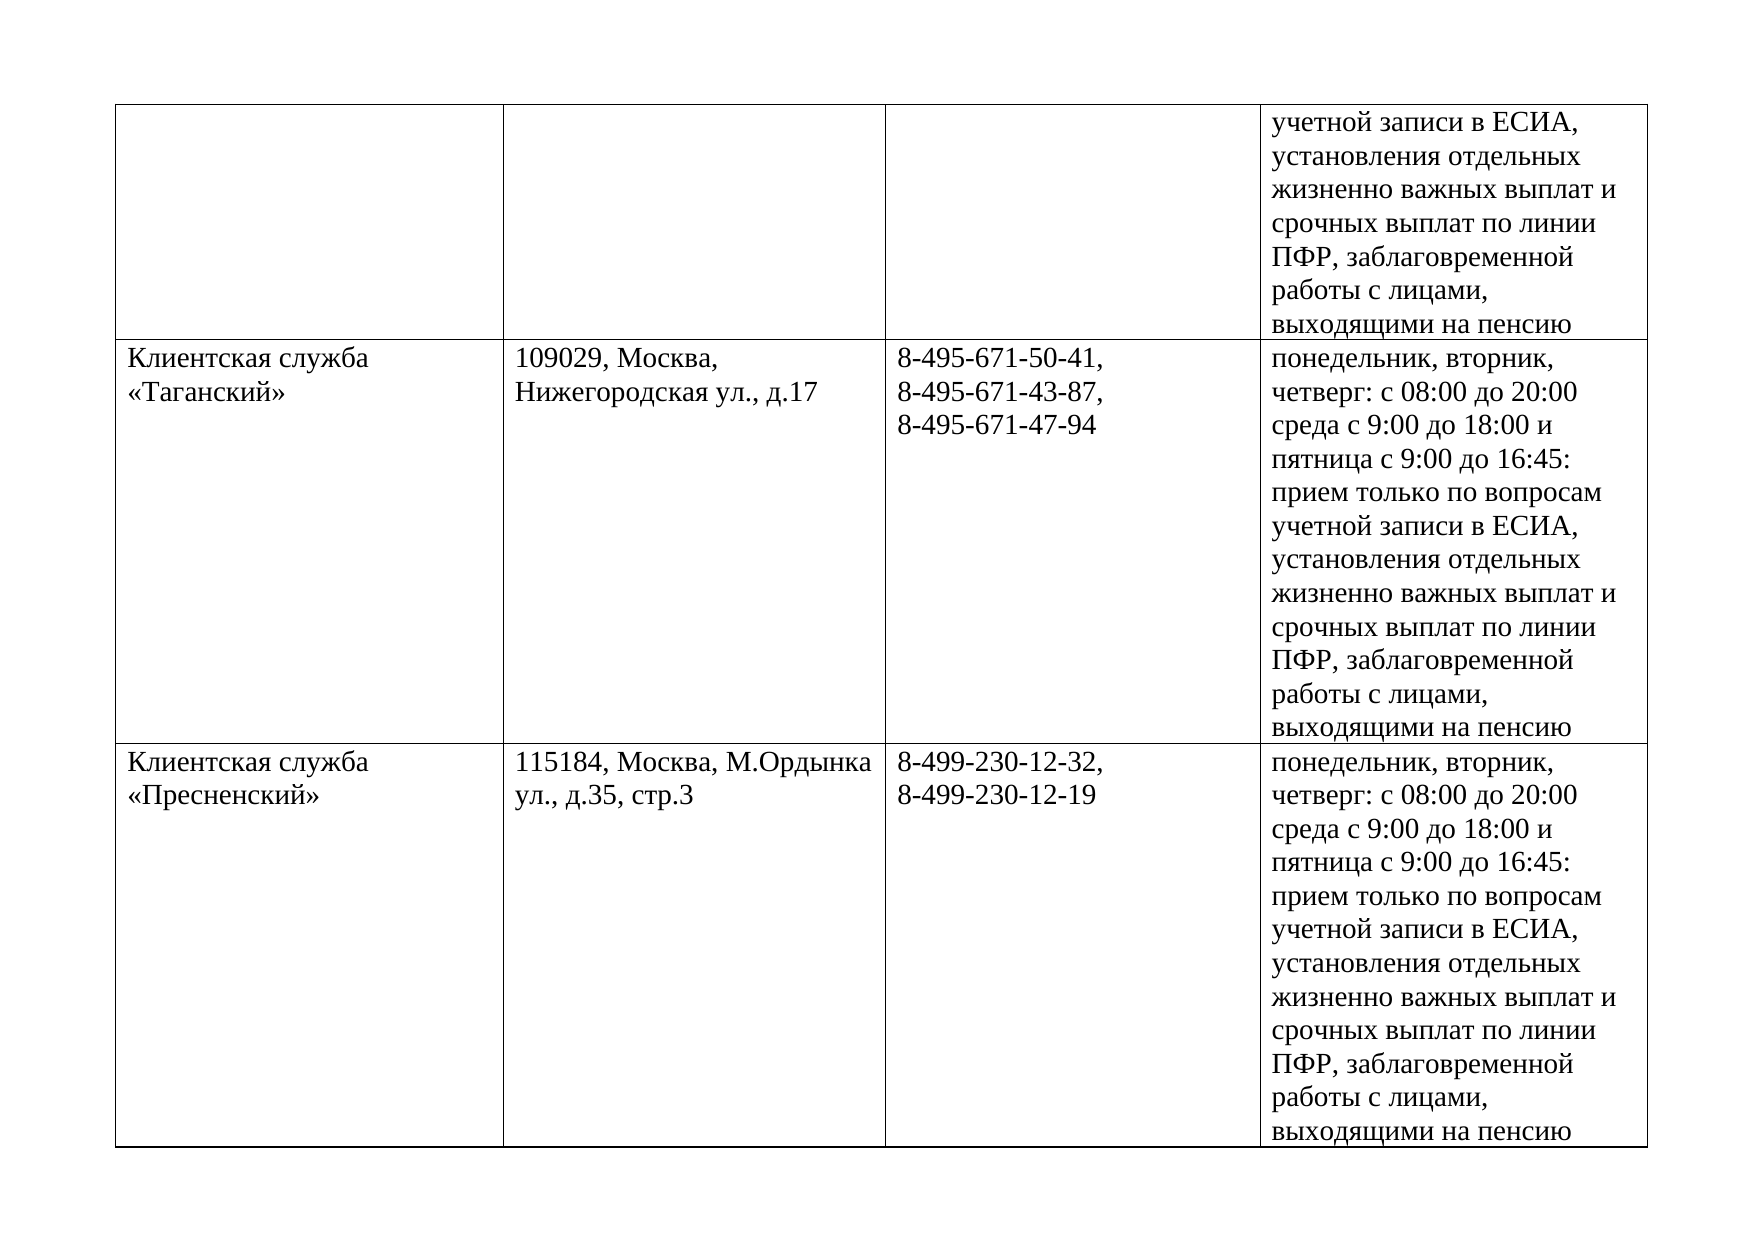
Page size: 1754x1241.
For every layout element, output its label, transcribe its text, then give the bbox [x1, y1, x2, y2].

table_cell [1261, 105, 1647, 339]
table_cell Клиентская служба «Пресненский» [116, 744, 503, 1146]
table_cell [504, 105, 885, 339]
table_cell Клиентская служба «Таганский» [116, 340, 503, 743]
table_cell 109029, Москва, Нижегородская ул., д.17 [504, 340, 885, 743]
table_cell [116, 105, 503, 339]
table_cell 8-495-671-50-41, 8-495-671-43-87, 8-495-671-47-94 [886, 340, 1260, 743]
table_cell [1261, 744, 1647, 1146]
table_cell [886, 105, 1260, 339]
table_cell 8-499-230-12-32, 8-499-230-12-19 [886, 744, 1260, 1146]
table_cell 115184, Москва, М.Ордынка ул., д.35, стр.3 [504, 744, 885, 1146]
